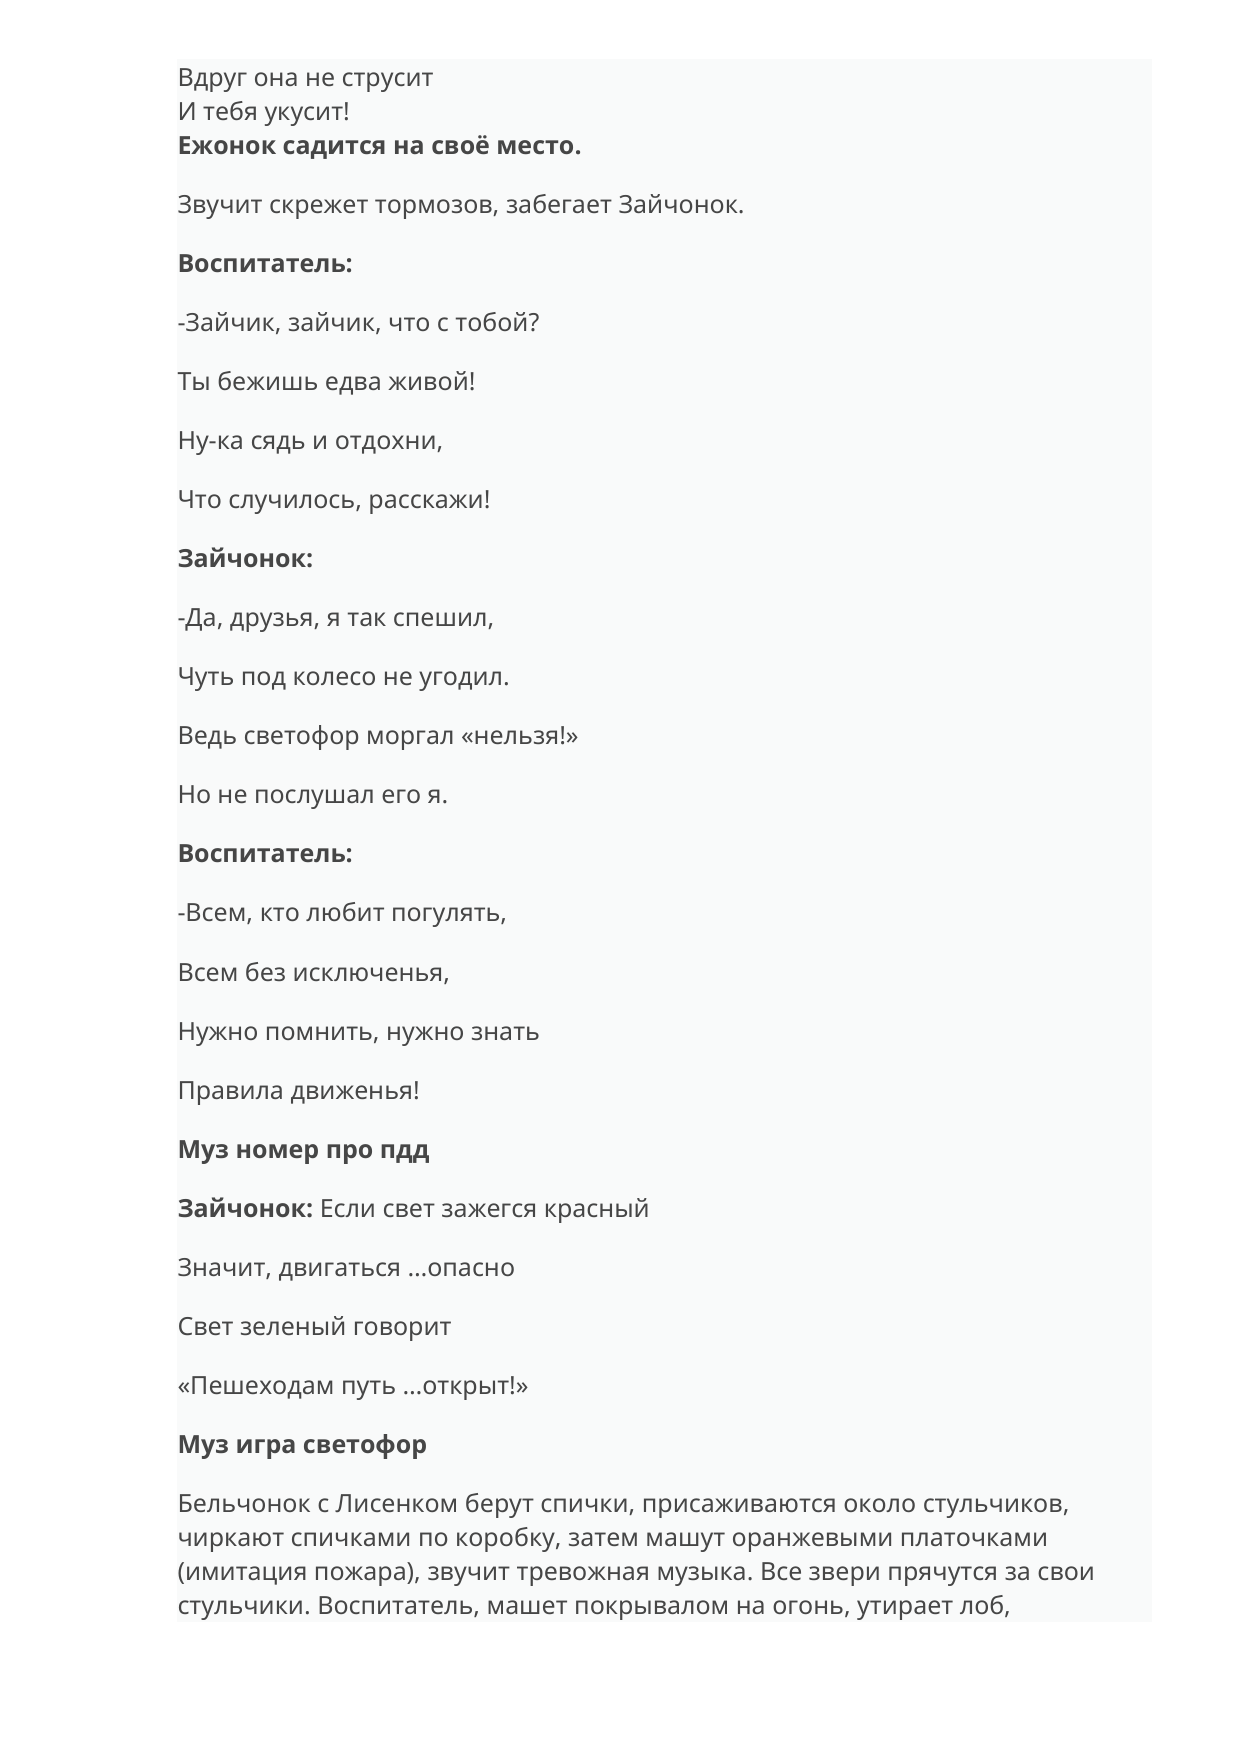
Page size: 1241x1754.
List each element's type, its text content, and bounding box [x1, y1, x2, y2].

text Зайчонок: [177, 541, 1152, 575]
text Значит, двигаться …опасно [177, 1249, 1152, 1283]
text Что случилось, расскажи! [177, 482, 1152, 516]
text Муз номер про пдд [177, 1131, 1152, 1165]
text Муз игра светофор [177, 1427, 1152, 1461]
text Нужно помнить, нужно знать [177, 1013, 1152, 1047]
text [177, 1486, 1152, 1622]
text Правила движенья! [177, 1072, 1152, 1106]
text Всем без исключенья, [177, 954, 1152, 988]
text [177, 59, 1152, 161]
text Ты бежишь едва живой! [177, 363, 1152, 398]
text Ну-ка сядь и отдохни, [177, 423, 1152, 457]
text Звучит скрежет тормозов, забегает Зайчонок. [177, 186, 1152, 220]
text Чуть под колесо не угодил. [177, 659, 1152, 693]
text -Всем, кто любит погулять, [177, 895, 1152, 929]
text Но не послушал его я. [177, 777, 1152, 811]
text Воспитатель: [177, 836, 1152, 870]
text Воспитатель: [177, 245, 1152, 279]
text -Зайчик, зайчик, что с тобой? [177, 304, 1152, 338]
text Свет зеленый говорит [177, 1308, 1152, 1343]
text Ведь светофор моргал «нельзя!» [177, 718, 1152, 752]
text «Пешеходам путь …открыт!» [177, 1368, 1152, 1402]
text -Да, друзья, я так спешил, [177, 600, 1152, 634]
text Зайчонок: Если свет зажегся красный [177, 1190, 1152, 1224]
